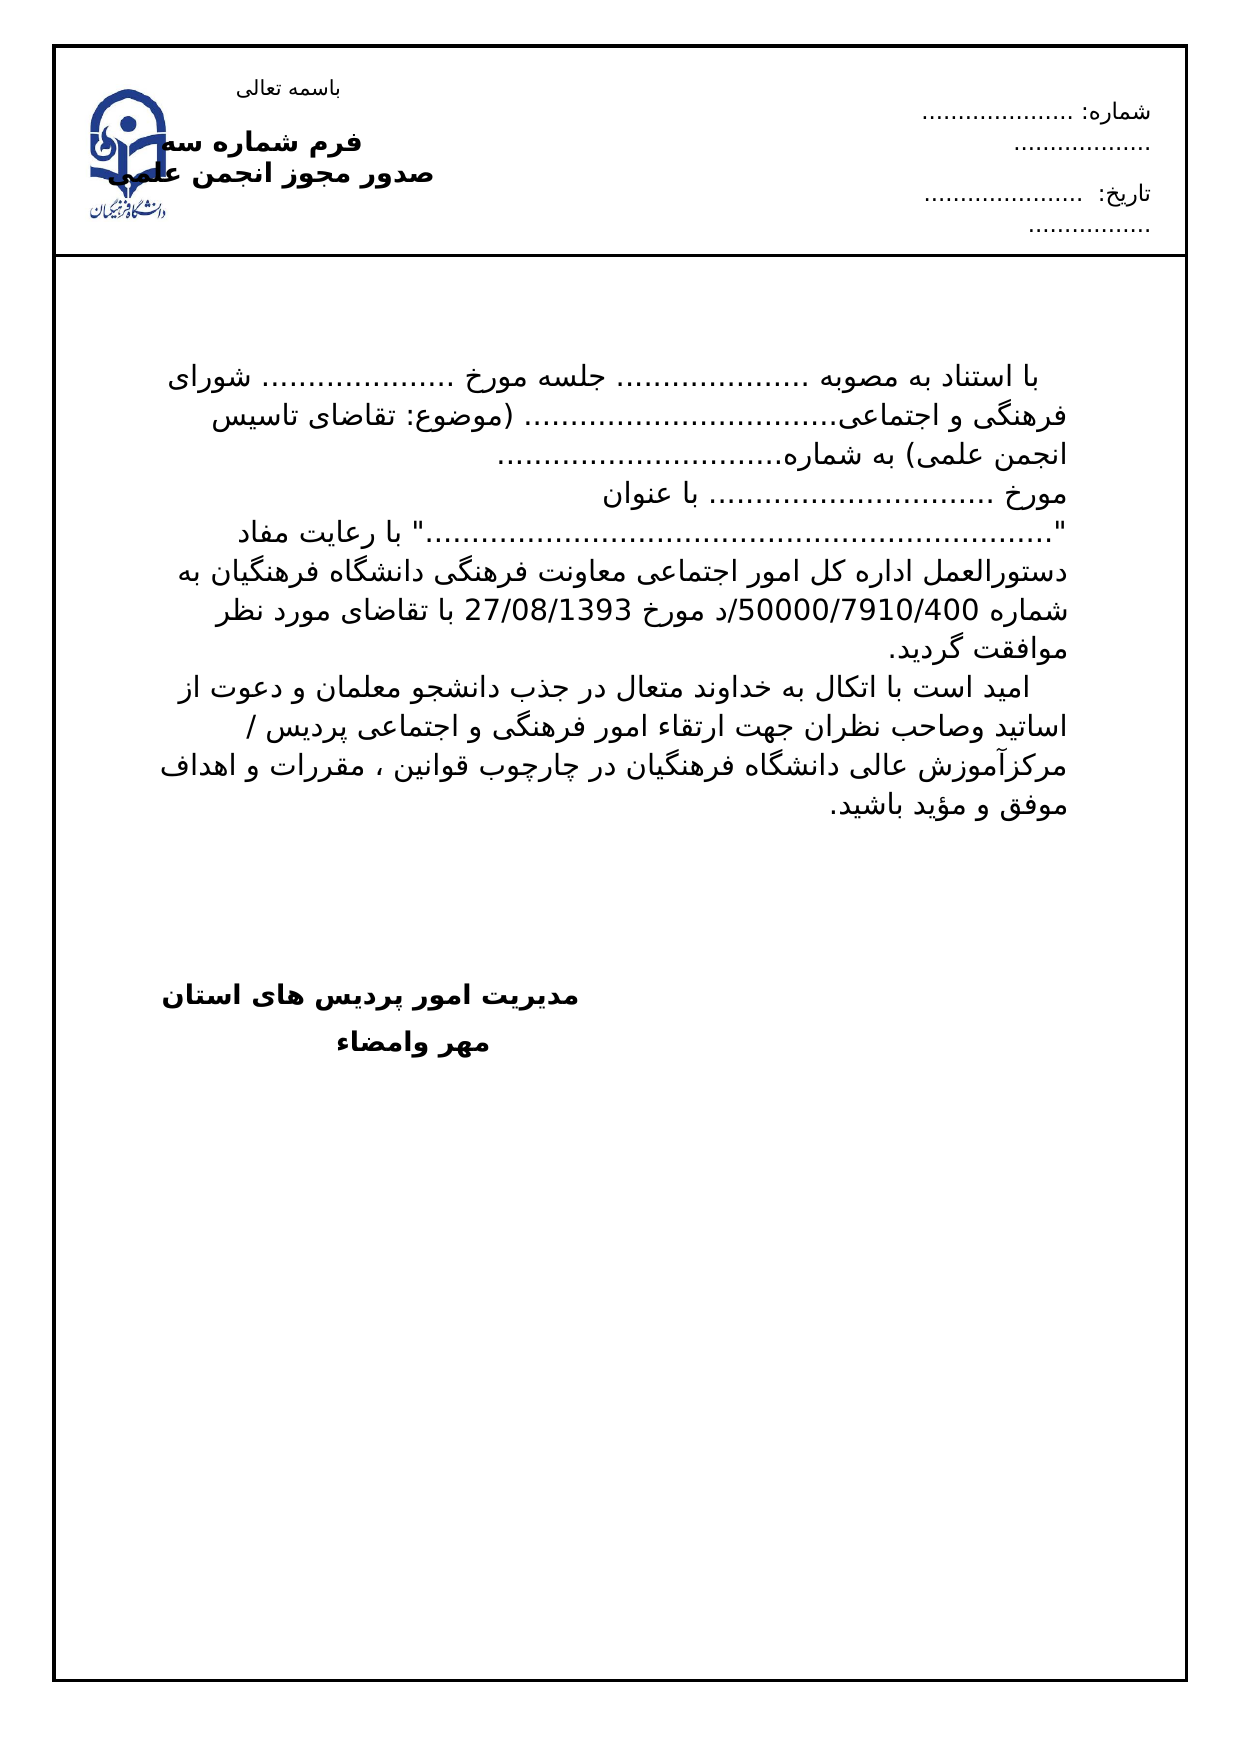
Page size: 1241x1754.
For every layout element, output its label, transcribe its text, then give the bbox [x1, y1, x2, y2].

table_header باسمه تعالی فرم شماره سه صدور مجوز انجمن علمی [56, 48, 1185, 254]
table_cell با استناد به مصوبه ..................... جلسه مورخ ..................... شورای فرهنگی و اجتماعی.................................. (موضوع: تقاضای تاسیس انجمن علمی) به شماره............................... مورخ ............................... با عنوان "...................................................................." با رعایت مفاد دستورالعمل اداره کل امور اجتماعی معاونت فرهنگی دانشگاه فرهنگیان به شماره 50000/7910/400/د مورخ 27/08/1393 با تقاضای مورد نظر موافقت گردید. امید است با اتکال به خداوند متعال در جذب دانشجو معلمان و دعوت از اساتید وصاحب نظران جهت ارتقاء امور فرهنگی و اجتماعی پردیس / مرکزآموزش عالی دانشگاه فرهنگیان در چارچوب قوانین ، مقررات و اهداف موفق و مؤید باشید. مدیریت امور پردیس های استان مهر وامضاء [56, 257, 1185, 1679]
